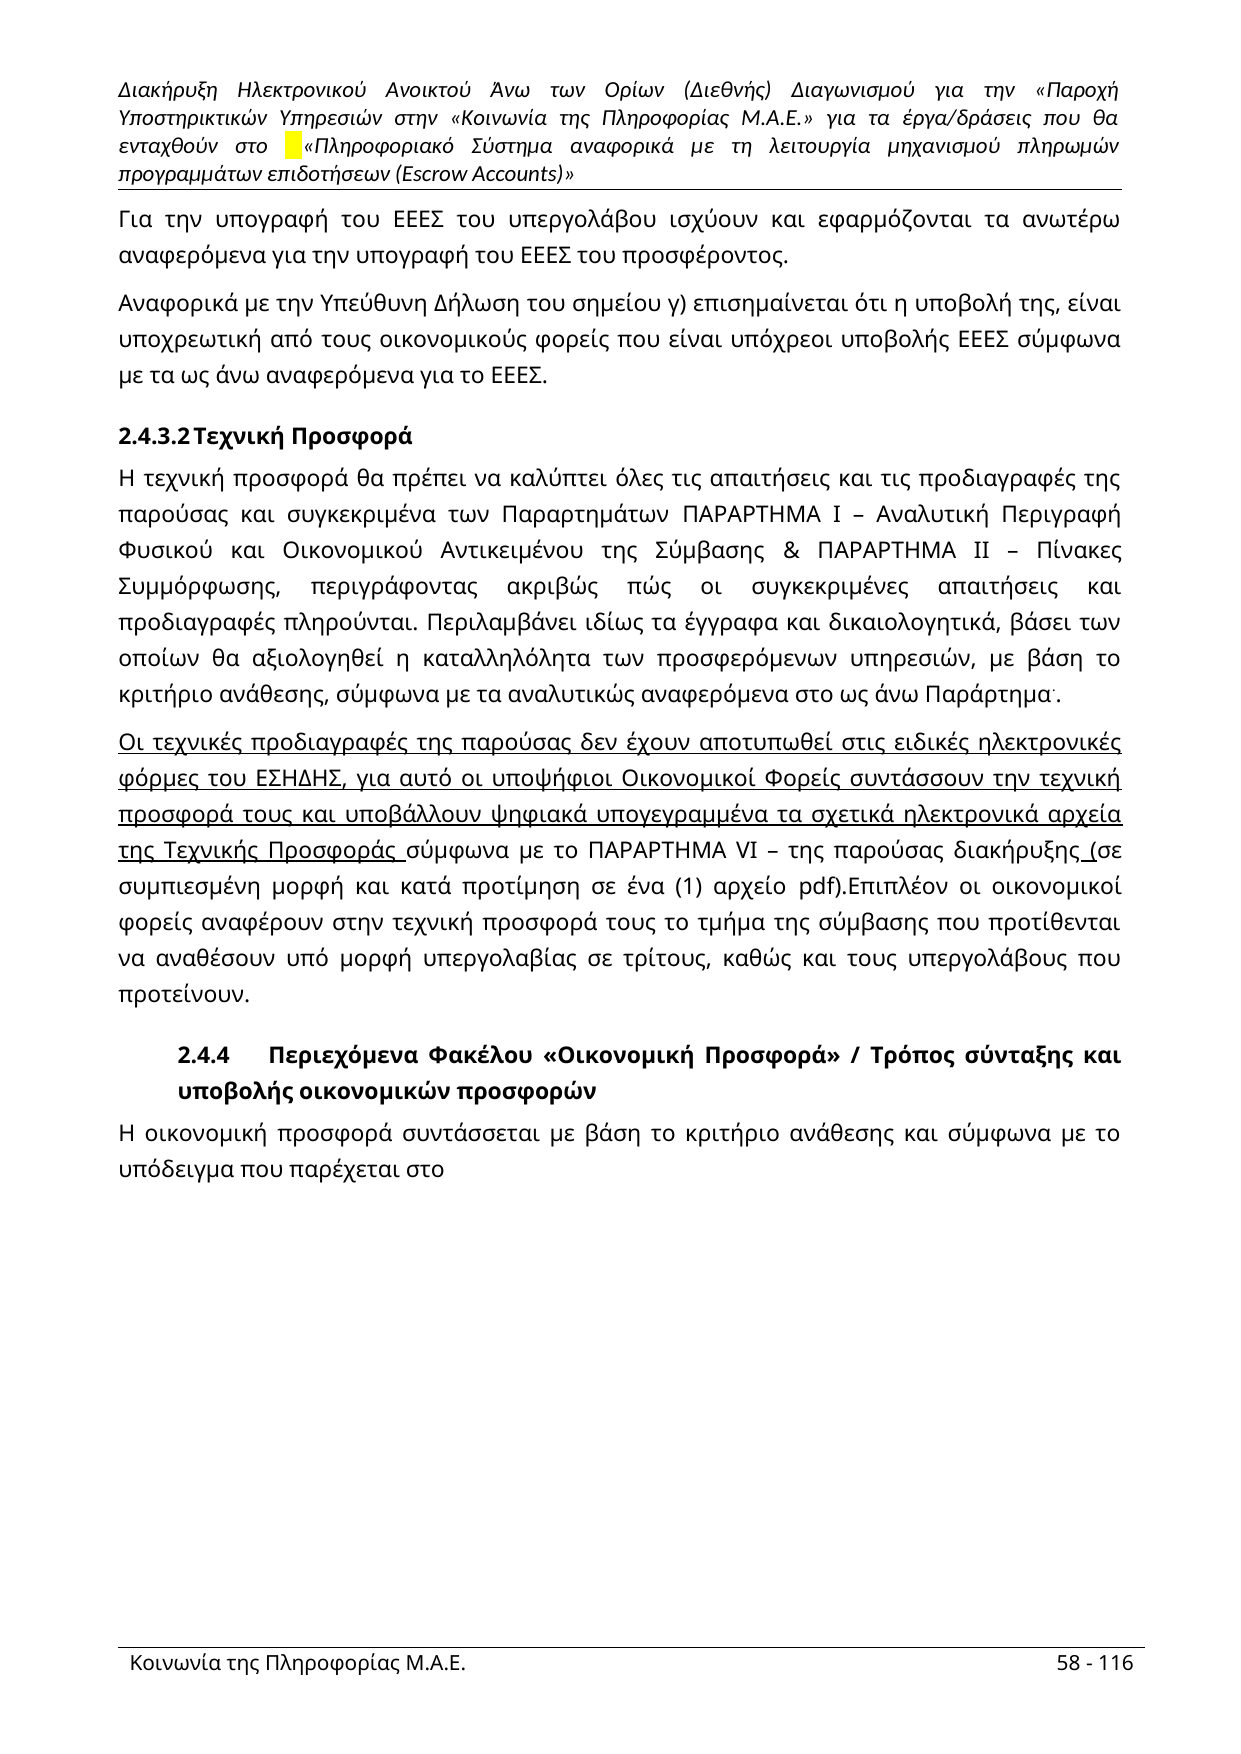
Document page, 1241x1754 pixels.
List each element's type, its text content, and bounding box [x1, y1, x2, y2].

text H τεχνική προσφορά θα πρέπει να καλύπτει όλες τις απαιτήσεις και τις προδιαγραφές της παρούσας και συγκεκριμένα των Παραρτημάτων ΠΑΡΑΡΤΗΜΑ Ι – Αναλυτική Περιγραφή Φυσικού και Οικονομικού Αντικειμένου της Σύμβασης & ΠΑΡΑΡΤΗΜΑ ΙΙ – Πίνακες Συμμόρφωσης, περιγράφοντας ακριβώς πώς οι συγκεκριμένες απαιτήσεις και προδιαγραφές πληρούνται. Περιλαμβάνει ιδίως τα έγγραφα και δικαιολογητικά, βάσει των οποίων θα αξιολογηθεί η καταλληλόλητα των προσφερόμενων υπηρεσιών, με βάση το κριτήριο ανάθεσης, σύμφωνα με τα αναλυτικώς αναφερόμενα στο ως άνω Παράρτημα.. [118, 462, 1122, 709]
subtitle Περιεχόμενα Φακέλου «Οικονομική Προσφορά» / Τρόπος σύνταξης και υποβολής οικονομικών προσφορών [177, 1039, 1122, 1106]
text Για την υπογραφή του ΕΕΕΣ του υπεργολάβου ισχύουν και εφαρμόζονται τα ανωτέρω αναφερόμενα για την υπογραφή του ΕΕΕΣ του προσφέροντος. [118, 203, 1122, 270]
text Η οικονομική προσφορά συντάσσεται με βάση το κριτήριο ανάθεσης και σύμφωνα με το υπόδειγμα που παρέχεται στο [118, 1117, 1122, 1184]
text Αναφορικά με την Υπεύθυνη Δήλωση του σημείου γ) επισημαίνεται ότι η υποβολή της, είναι υποχρεωτική από τους οικονομικούς φορείς που είναι υπόχρεοι υποβολής ΕΕΕΣ σύμφωνα με τα ως άνω αναφερόμενα για το ΕΕΕΣ. [118, 287, 1122, 390]
text Οι τεχνικές προδιαγραφές της παρούσας δεν έχουν αποτυπωθεί στις ειδικές ηλεκτρονικές φόρμες του ΕΣΗΔΗΣ, για αυτό οι υποψήφιοι Οικονομικοί Φορείς συντάσσουν την τεχνική προσφορά τους και υποβάλλουν ψηφιακά υπογεγραμμένα τα σχετικά ηλεκτρονικά αρχεία της Τεχνικής Προσφοράς σύμφωνα με το ΠΑΡΑΡΤΗΜΑ VI – της παρούσας διακήρυξης (σε συμπιεσμένη μορφή και κατά προτίμηση σε ένα (1) αρχείο pdf).Επιπλέον οι οικονομικοί φορείς αναφέρουν στην τεχνική προσφορά τους το τμήμα της σύμβασης που προτίθενται να αναθέσουν υπό μορφή υπεργολαβίας σε τρίτους, καθώς και τους υπεργολάβους που προτείνουν. [118, 826, 1122, 1009]
subtitle Τεχνική Προσφορά [118, 420, 1122, 451]
